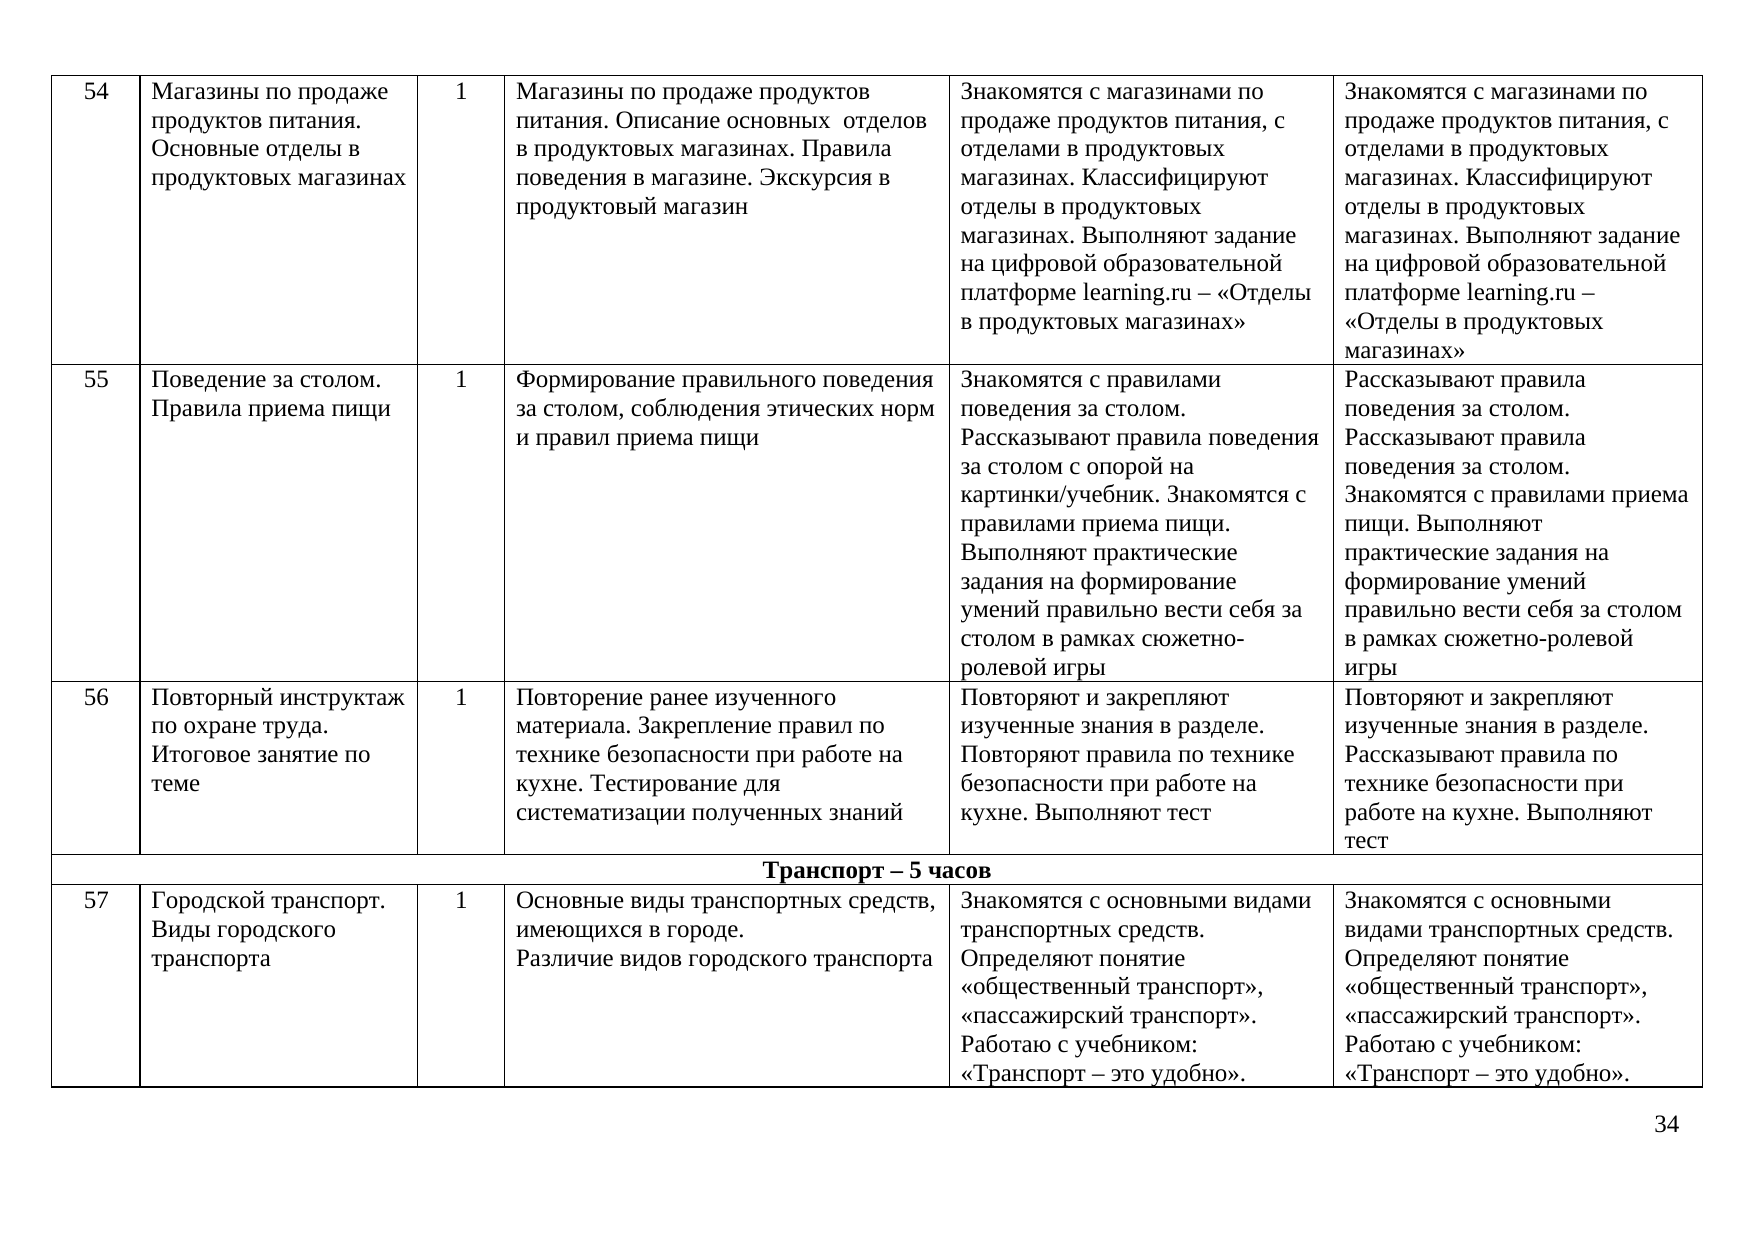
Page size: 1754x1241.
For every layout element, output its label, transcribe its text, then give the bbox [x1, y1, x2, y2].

table_cell Рассказывают правила поведения за столом. Рассказывают правила поведения за столом. Знакомятся с правилами приема пищи. Выполняют практические задания на формирование умений правильно вести себя за столом в рамках сюжетно-ролевой игры [1334, 365, 1702, 681]
table_cell Знакомятся с магазинами по продаже продуктов питания, с отделами в продуктовых магазинах. Классифицируют отделы в продуктовых магазинах. Выполняют задание на цифровой образовательной платформе learning.ru – «Отделы в продуктовых магазинах» [950, 76, 1333, 363]
table_cell 1 [418, 76, 504, 363]
table_cell 54 [52, 76, 139, 363]
table_cell Транспорт – 5 часов [52, 855, 1702, 884]
table_cell Повторяют и закрепляют изученные знания в разделе. Повторяют правила по технике безопасности при работе на кухне. Выполняют тест [950, 682, 1333, 854]
table_cell Магазины по продаже продуктов питания. Описание основных отделов в продуктовых магазинах. Правила поведения в магазине. Экскурсия в продуктовый магазин [505, 76, 949, 363]
table_cell Повторяют и закрепляют изученные знания в разделе. Рассказывают правила по технике безопасности при работе на кухне. Выполняют тест [1334, 682, 1702, 854]
table_cell Повторение ранее изученного материала. Закрепление правил по технике безопасности при работе на кухне. Тестирование для систематизации полученных знаний [505, 682, 949, 854]
table_cell Знакомятся с правилами поведения за столом. Рассказывают правила поведения за столом с опорой на картинки/учебник. Знакомятся с правилами приема пищи. Выполняют практические задания на формирование умений правильно вести себя за столом в рамках сюжетно-ролевой игры [950, 365, 1333, 681]
table_cell Повторный инструктаж по охране труда. Итоговое занятие по теме [141, 682, 417, 854]
table_cell 55 [52, 365, 139, 681]
table_cell Поведение за столом. Правила приема пищи [141, 365, 417, 681]
table_cell 1 [418, 885, 504, 1086]
table_cell Формирование правильного поведения за столом, соблюдения этических норм и правил приема пищи [505, 365, 949, 681]
table_cell 1 [418, 365, 504, 681]
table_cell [141, 885, 417, 1086]
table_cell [950, 885, 1333, 1086]
table_cell 57 [52, 885, 139, 1086]
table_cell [1334, 885, 1702, 1086]
table_cell 1 [418, 682, 504, 854]
table_cell Знакомятся с магазинами по продаже продуктов питания, с отделами в продуктовых магазинах. Классифицируют отделы в продуктовых магазинах. Выполняют задание на цифровой образовательной платформе learning.ru – «Отделы в продуктовых магазинах» [1334, 76, 1702, 363]
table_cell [505, 885, 949, 1086]
table_cell Магазины по продаже продуктов питания. Основные отделы в продуктовых магазинах [141, 76, 417, 363]
table_cell 56 [52, 682, 139, 854]
